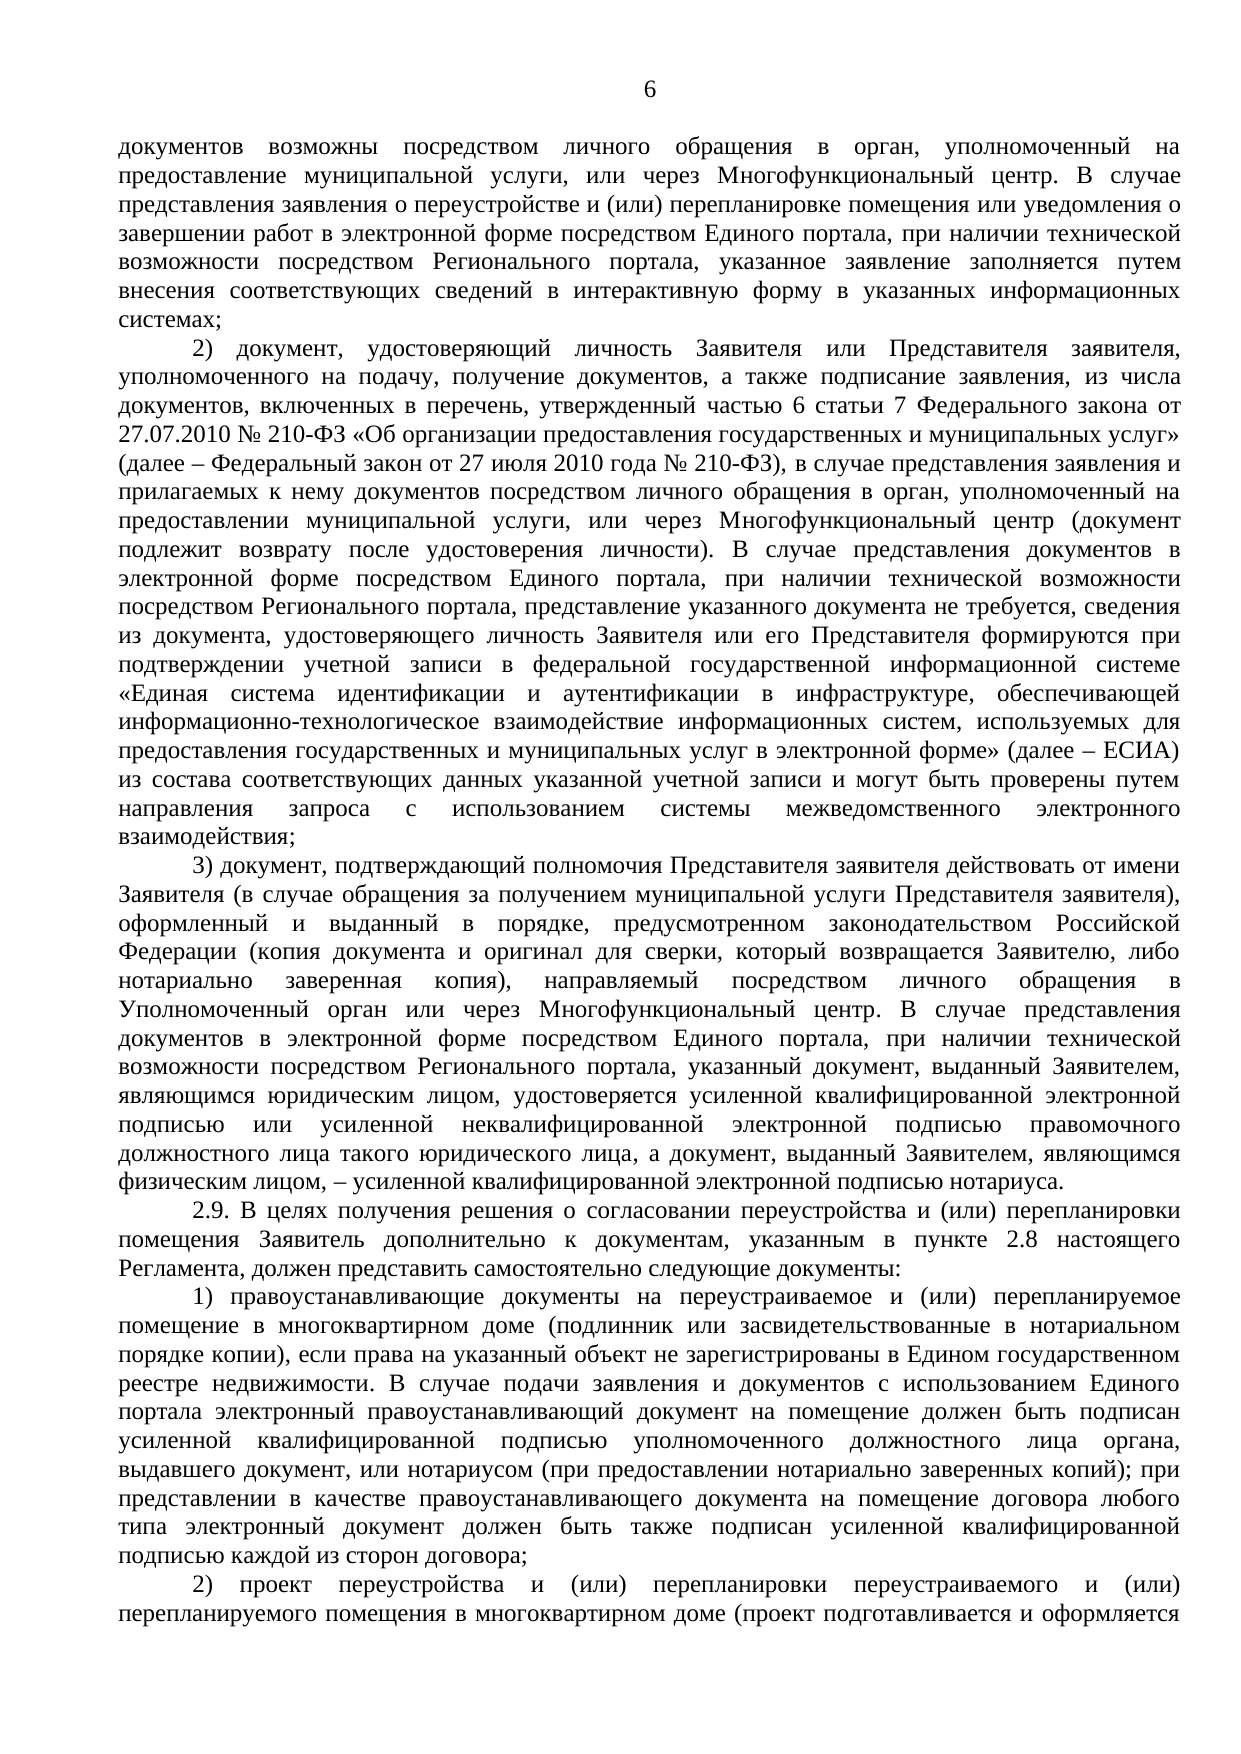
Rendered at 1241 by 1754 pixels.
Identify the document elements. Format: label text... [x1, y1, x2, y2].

list 2.9. В целях получения решения о согласовании переустройства и (или) перепланировки помещения Заявитель дополнительно к документам, указанным в пункте 2.8 настоящего Регламента, должен представить самостоятельно следующие документы: [118, 1195, 1181, 1281]
text 2) документ, удостоверяющий личность Заявителя или Представителя заявителя, уполномоченного на подачу, получение документов, а также подписание заявления, из числа документов, включенных в перечень, утвержденный частью 6 статьи 7 Федерального закона от 27.07.2010 № 210-ФЗ «Об организации предоставления государственных и муниципальных услуг» (далее – Федеральный закон от 27 июля 2010 года № 210-ФЗ), в случае представления заявления и прилагаемых к нему документов посредством личного обращения в орган, уполномоченный на предоставлении муниципальной услуги, или через Многофункциональный центр (документ подлежит возврату после удостоверения личности). В случае представления документов в электронной форме посредством Единого портала, при наличии технической возможности посредством Регионального портала, представление указанного документа не требуется, сведения из документа, удостоверяющего личность Заявителя или его Представителя формируются при подтверждении учетной записи в федеральной государственной информационной системе «Единая система идентификации и аутентификации в инфраструктуре, обеспечивающей информационно-технологическое взаимодействие информационных систем, используемых для предоставления государственных и муниципальных услуг в электронной форме» (далее – ЕСИА) из состава соответствующих данных указанной учетной записи и могут быть проверены путем направления запроса с использованием системы межведомственного электронного взаимодействия; [118, 333, 1181, 850]
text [118, 1569, 1181, 1626]
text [118, 131, 1181, 333]
text 1) правоустанавливающие документы на переустраиваемое и (или) перепланируемое помещение в многоквартирном доме (подлинник или засвидетельствованные в нотариальном порядке копии), если права на указанный объект не зарегистрированы в Едином государственном реестре недвижимости. В случае подачи заявления и документов с использованием Единого портала электронный правоустанавливающий документ на помещение должен быть подписан усиленной квалифицированной подписью уполномоченного должностного лица органа, выдавшего документ, или нотариусом (при предоставлении нотариально заверенных копий); при представлении в качестве правоустанавливающего документа на помещение договора любого типа электронный документ должен быть также подписан усиленной квалифицированной подписью каждой из сторон договора; [118, 1281, 1181, 1569]
text 3) документ, подтверждающий полномочия Представителя заявителя действовать от имени Заявителя (в случае обращения за получением муниципальной услуги Представителя заявителя), оформленный и выданный в порядке, предусмотренном законодательством Российской Федерации (копия документа и оригинал для сверки, который возвращается Заявителю, либо нотариально заверенная копия), направляемый посредством личного обращения в Уполномоченный орган или через Многофункциональный центр. В случае представления документов в электронной форме посредством Единого портала, при наличии технической возможности посредством Регионального портала, указанный документ, выданный Заявителем, являющимся юридическим лицом, удостоверяется усиленной квалифицированной электронной подписью или усиленной неквалифицированной электронной подписью правомочного должностного лица такого юридического лица, а документ, выданный Заявителем, являющимся физическим лицом, – усиленной квалифицированной электронной подписью нотариуса. [118, 850, 1181, 1195]
